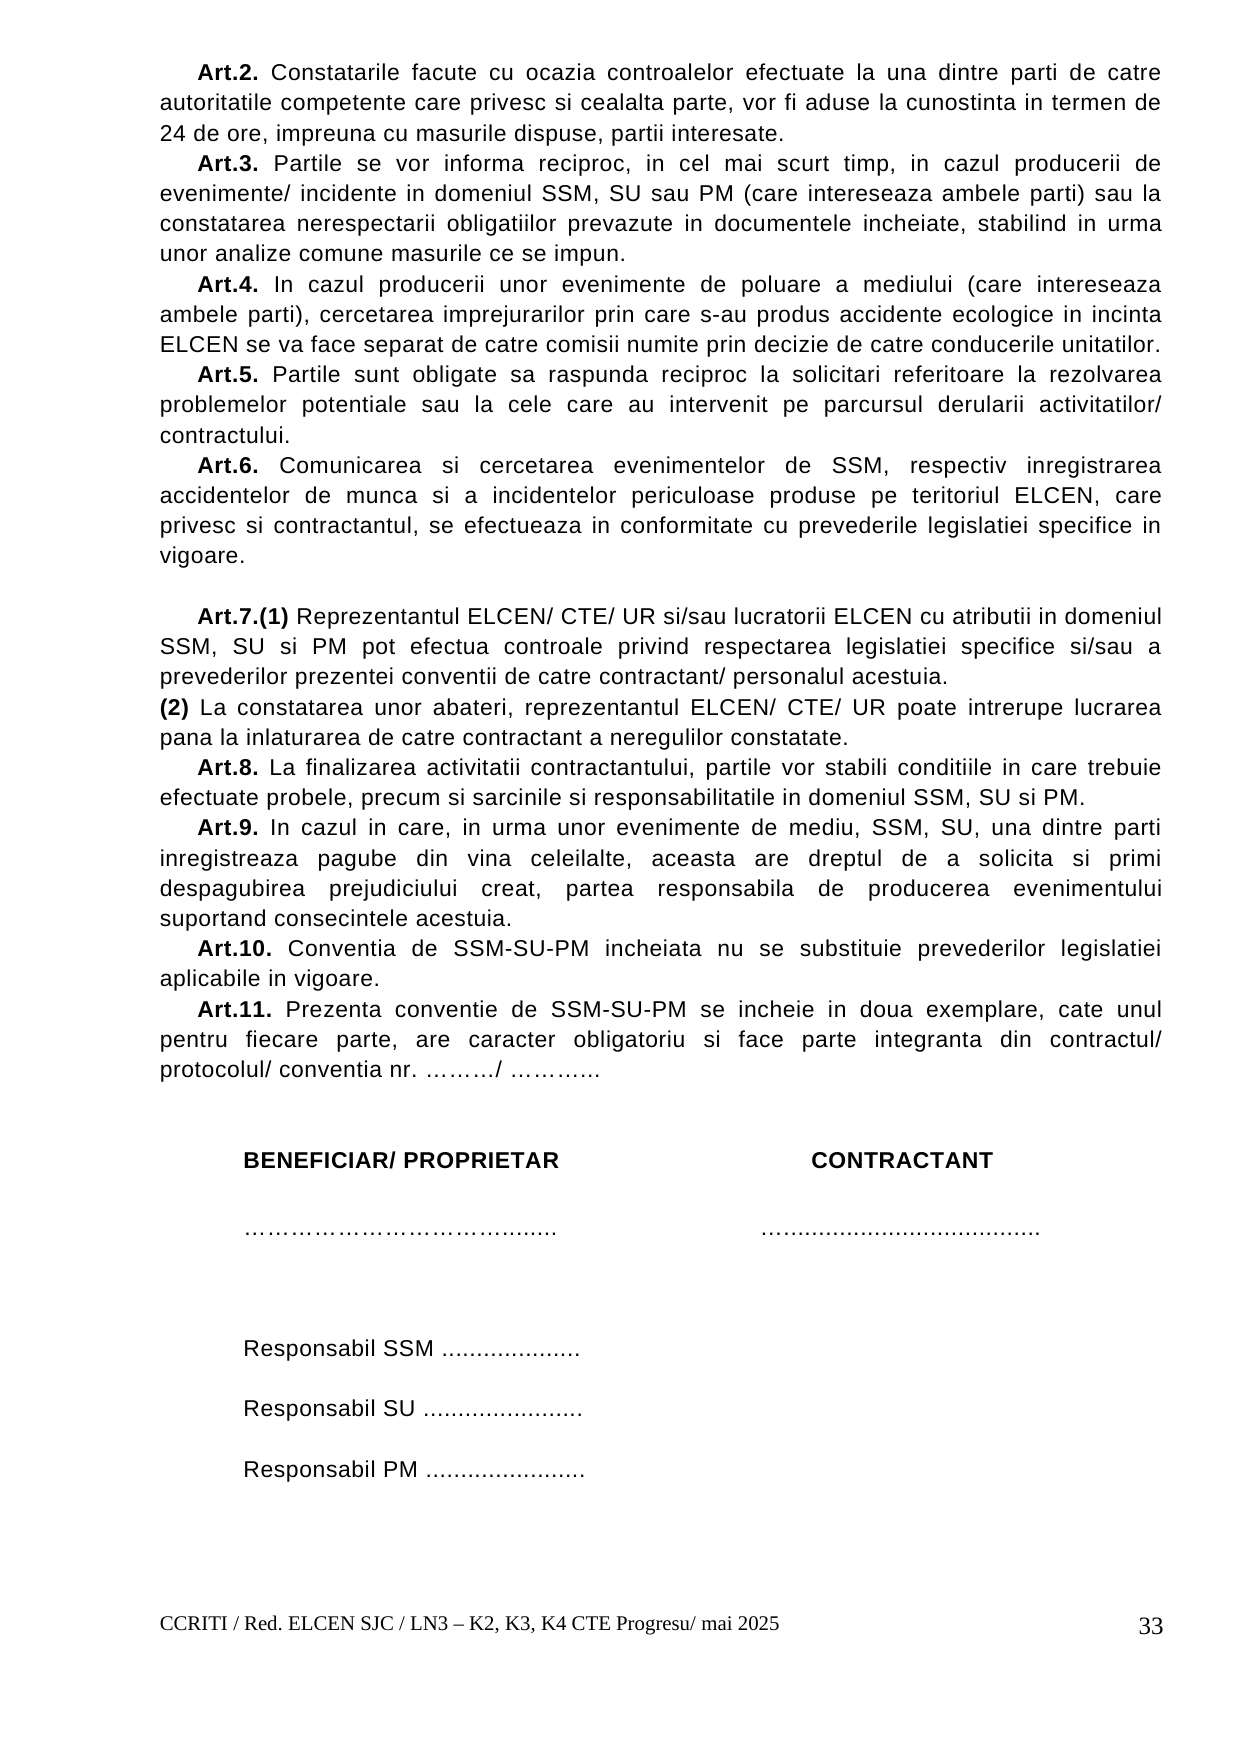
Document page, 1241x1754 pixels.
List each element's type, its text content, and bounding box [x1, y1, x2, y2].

text Responsabil PM ....................... [159, 1456, 1163, 1482]
text Art.11. Prezenta conventie de SSM-SU-PM se incheie in doua exemplare, cate unul pentru fiecare parte, are caracter obligatoriu si face parte integranta din contractul/ protocolul/ conventia nr. ………/ ………... [159, 996, 1163, 1082]
text (2) La constatarea unor abateri, reprezentantul ELCEN/ CTE/ UR poate intrerupe lucrarea pana la inlaturarea de catre contractant a neregulilor constatate. [159, 693, 1163, 750]
text Art.7.(1) Reprezentantul ELCEN/ CTE/ UR si/sau lucratorii ELCEN cu atributii in domeniul SSM, SU si PM pot efectua controale privind respectarea legislatiei specifice si/sau a prevederilor prezentei conventii de catre contractant/ personalul acestuia. [159, 603, 1163, 689]
text Art.5. Partile sunt obligate sa raspunda reciproc la solicitari referitoare la rezolvarea problemelor potentiale sau la cele care au intervenit pe parcursul derularii activitatilor/ contractului. [159, 361, 1163, 448]
text Responsabil SSM .................... [159, 1335, 1163, 1361]
text BENEFICIAR/ PROPRIETAR CONTRACTANT [159, 1147, 1163, 1173]
text Art.6. Comunicarea si cercetarea evenimentelor de SSM, respectiv inregistrarea accidentelor de munca si a incidentelor periculoase produse pe teritoriul ELCEN, care privesc si contractantul, se efectueaza in conformitate cu prevederile legislatiei specifice in vigoare. [159, 452, 1163, 569]
text Art.3. Partile se vor informa reciproc, in cel mai scurt timp, in cazul producerii de evenimente/ incidente in domeniul SSM, SU sau PM (care intereseaza ambele parti) sau la constatarea nerespectarii obligatiilor prevazute in documentele incheiate, stabilind in urma unor analize comune masurile ce se impun. [159, 150, 1163, 267]
text Art.10. Conventia de SSM-SU-PM incheiata nu se substituie prevederilor legislatiei aplicabile in vigoare. [159, 935, 1163, 992]
text Art.8. La finalizarea activitatii contractantului, partile vor stabili conditiile in care trebuie efectuate probele, precum si sarcinile si responsabilitatile in domeniul SSM, SU si PM. [159, 754, 1163, 810]
text Art.4. In cazul producerii unor evenimente de poluare a mediului (care intereseaza ambele parti), cercetarea imprejurarilor prin care s-au produs accidente ecologice in incinta ELCEN se va face separat de catre comisii numite prin decizie de catre conducerile unitatilor. [159, 271, 1163, 357]
text Responsabil SU ....................... [159, 1395, 1163, 1422]
text ……………………………........ …..................................... [159, 1214, 1163, 1241]
text Art.2. Constatarile facute cu ocazia controalelor efectuate la una dintre parti de catre autoritatile competente care privesc si cealalta parte, vor fi aduse la cunostinta in termen de 24 de ore, impreuna cu masurile dispuse, partii interesate. [159, 59, 1163, 146]
text Art.9. In cazul in care, in urma unor evenimente de mediu, SSM, SU, una dintre parti inregistreaza pagube din vina celeilalte, aceasta are dreptul de a solicita si primi despagubirea prejudiciului creat, partea responsabila de producerea evenimentului suportand consecintele acestuia. [159, 814, 1163, 931]
